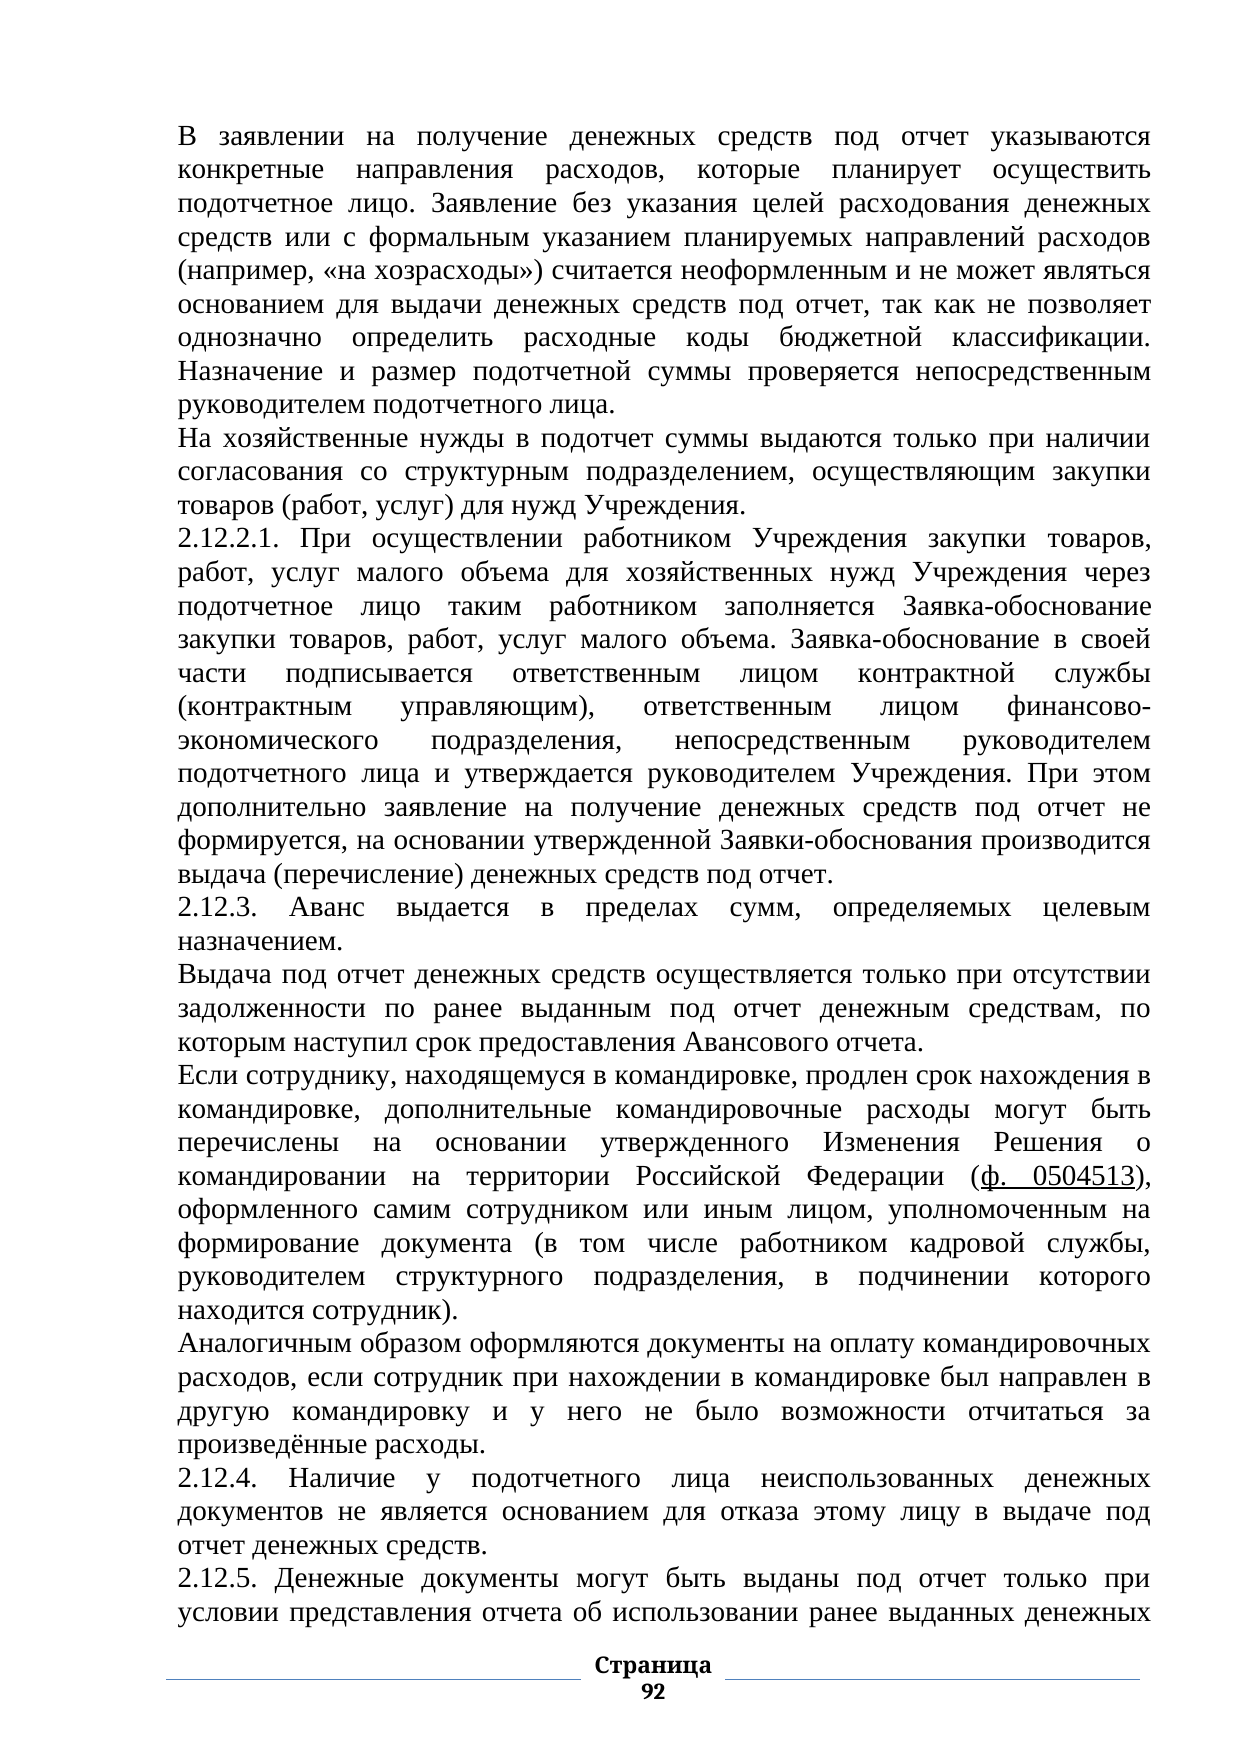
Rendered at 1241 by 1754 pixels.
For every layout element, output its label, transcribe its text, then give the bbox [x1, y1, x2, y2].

text На хозяйственные нужды в подотчет суммы выдаются только при наличии согласования со структурным подразделением, осуществляющим закупки товаров (работ, услуг) для нужд Учреждения. [177, 420, 1152, 521]
text Если сотруднику, находящемуся в командировке, продлен срок нахождения в командировке, дополнительные командировочные расходы могут быть перечислены на основании утвержденного Изменения Решения о командировании на территории Российской Федерации (ф. 0504513), оформленного самим сотрудником или иным лицом, уполномоченным на формирование документа (в том числе работником кадровой службы, руководителем структурного подразделения, в подчинении которого находится сотрудник). [177, 1057, 1152, 1326]
text Выдача под отчет денежных средств осуществляется только при отсутствии задолженности по ранее выданным под отчет денежным средствам, по которым наступил срок предоставления Авансового отчета. [177, 957, 1152, 1057]
text 2.12.3. Аванс выдается в пределах сумм, определяемых целевым назначением. [177, 889, 1152, 957]
text 2.12.4. Наличие у подотчетного лица неиспользованных денежных документов не является основанием для отказа этому лицу в выдаче под отчет денежных средств. [177, 1460, 1152, 1560]
text 2.12.2.1. При осуществлении работником Учреждения закупки товаров, работ, услуг малого объема для хозяйственных нужд Учреждения через подотчетное лицо таким работником заполняется Заявка-обоснование закупки товаров, работ, услуг малого объема. Заявка-обоснование в своей части подписывается ответственным лицом контрактной службы (контрактным управляющим), ответственным лицом финансово-экономического подразделения, непосредственным руководителем подотчетного лица и утверждается руководителем Учреждения. При этом дополнительно заявление на получение денежных средств под отчет не формируется, на основании утвержденной Заявки-обоснования производится выдача (перечисление) денежных средств под отчет. [177, 521, 1152, 889]
text Аналогичным образом оформляются документы на оплату командировочных расходов, если сотрудник при нахождении в командировке был направлен в другую командировку и у него не было возможности отчитаться за произведённые расходы. [177, 1326, 1152, 1460]
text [177, 1560, 1152, 1627]
text В заявлении на получение денежных средств под отчет указываются конкретные направления расходов, которые планирует осуществить подотчетное лицо. Заявление без указания целей расходования денежных средств или с формальным указанием планируемых направлений расходов (например, «на хозрасходы») считается неоформленным и не может являться основанием для выдачи денежных средств под отчет, так как не позволяет однозначно определить расходные коды бюджетной классификации. Назначение и размер подотчетной суммы проверяется непосредственным руководителем подотчетного лица. [177, 118, 1152, 420]
